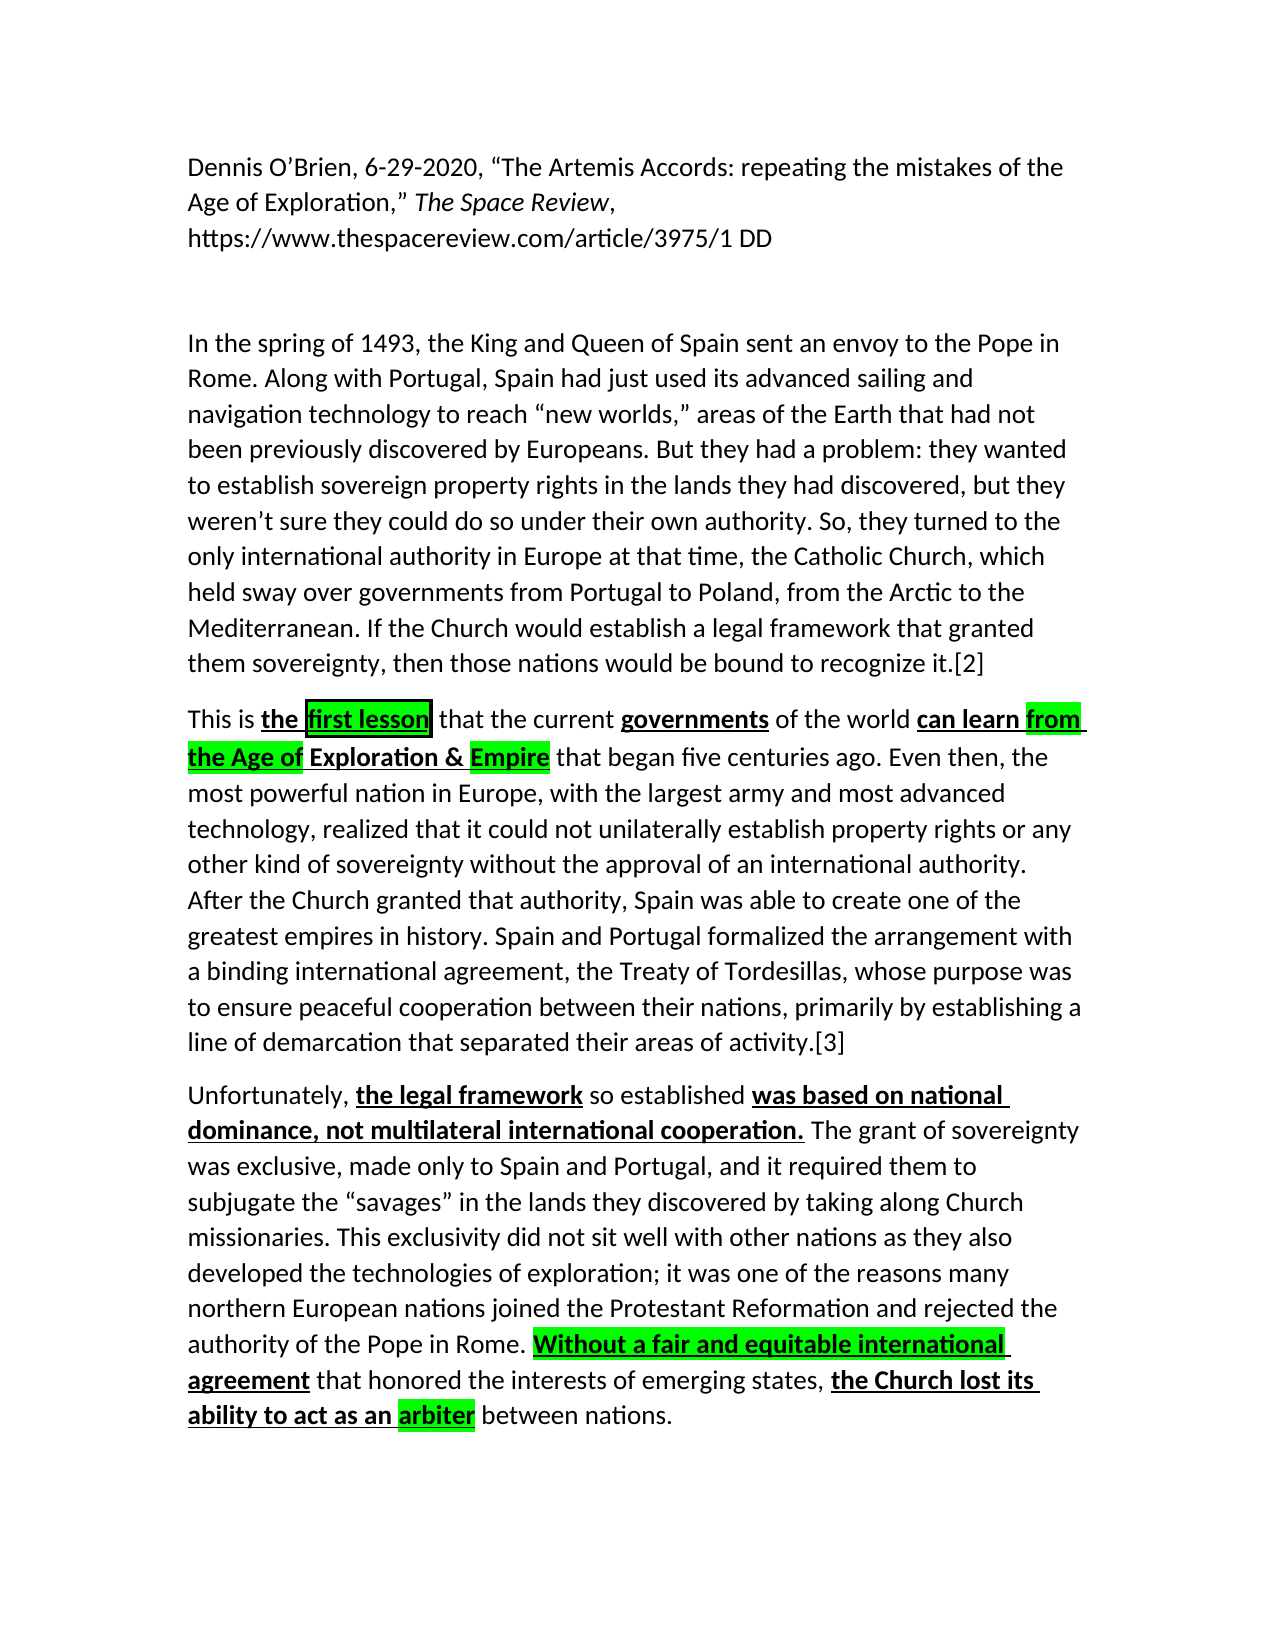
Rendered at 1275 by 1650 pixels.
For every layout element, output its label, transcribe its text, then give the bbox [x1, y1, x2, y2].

text Dennis O’Brien, 6-29-2020, “The Artemis Accords: repeating the mistakes of the Age of Exploration,” The Space Review, https://www.thespacereview.com/article/3975/1 DD [187, 150, 1087, 254]
text In the spring of 1493, the King and Queen of Spain sent an envoy to the Pope in Rome. Along with Portugal, Spain had just used its advanced sailing and navigation technology to reach “new worlds,” areas of the Earth that had not been previously discovered by Europeans. But they had a problem: they wanted to establish sovereign property rights in the lands they had discovered, but they weren’t sure they could do so under their own authority. So, they turned to the only international authority in Europe at that time, the Catholic Church, which held sway over governments from Portugal to Poland, from the Arctic to the Mediterranean. If the Church would establish a legal framework that granted them sovereignty, then those nations would be bound to recognize it.[2] [187, 326, 1087, 679]
text This is the first lesson that the current governments of the world can learn from the Age of Exploration & Empire that began five centuries ago. Even then, the most powerful nation in Europe, with the largest army and most advanced technology, realized that it could not unilaterally establish property rights or any other kind of sovereignty without the approval of an international authority. After the Church granted that authority, Spain was able to create one of the greatest empires in history. Spain and Portugal formalized the arrangement with a binding international agreement, the Treaty of Tordesillas, whose purpose was to ensure peaceful cooperation between their nations, primarily by establishing a line of demarcation that separated their areas of activity.[3] [187, 699, 1087, 1059]
text Unfortunately, the legal framework so established was based on national dominance, not multilateral international cooperation. The grant of sovereignty was exclusive, made only to Spain and Portugal, and it required them to subjugate the “savages” in the lands they discovered by taking along Church missionaries. This exclusivity did not sit well with other nations as they also developed the technologies of exploration; it was one of the reasons many northern European nations joined the Protestant Reformation and rejected the authority of the Pope in Rome. Without a fair and equitable international agreement that honored the interests of emerging states, the Church lost its ability to act as an arbiter between nations. [187, 1078, 1087, 1432]
